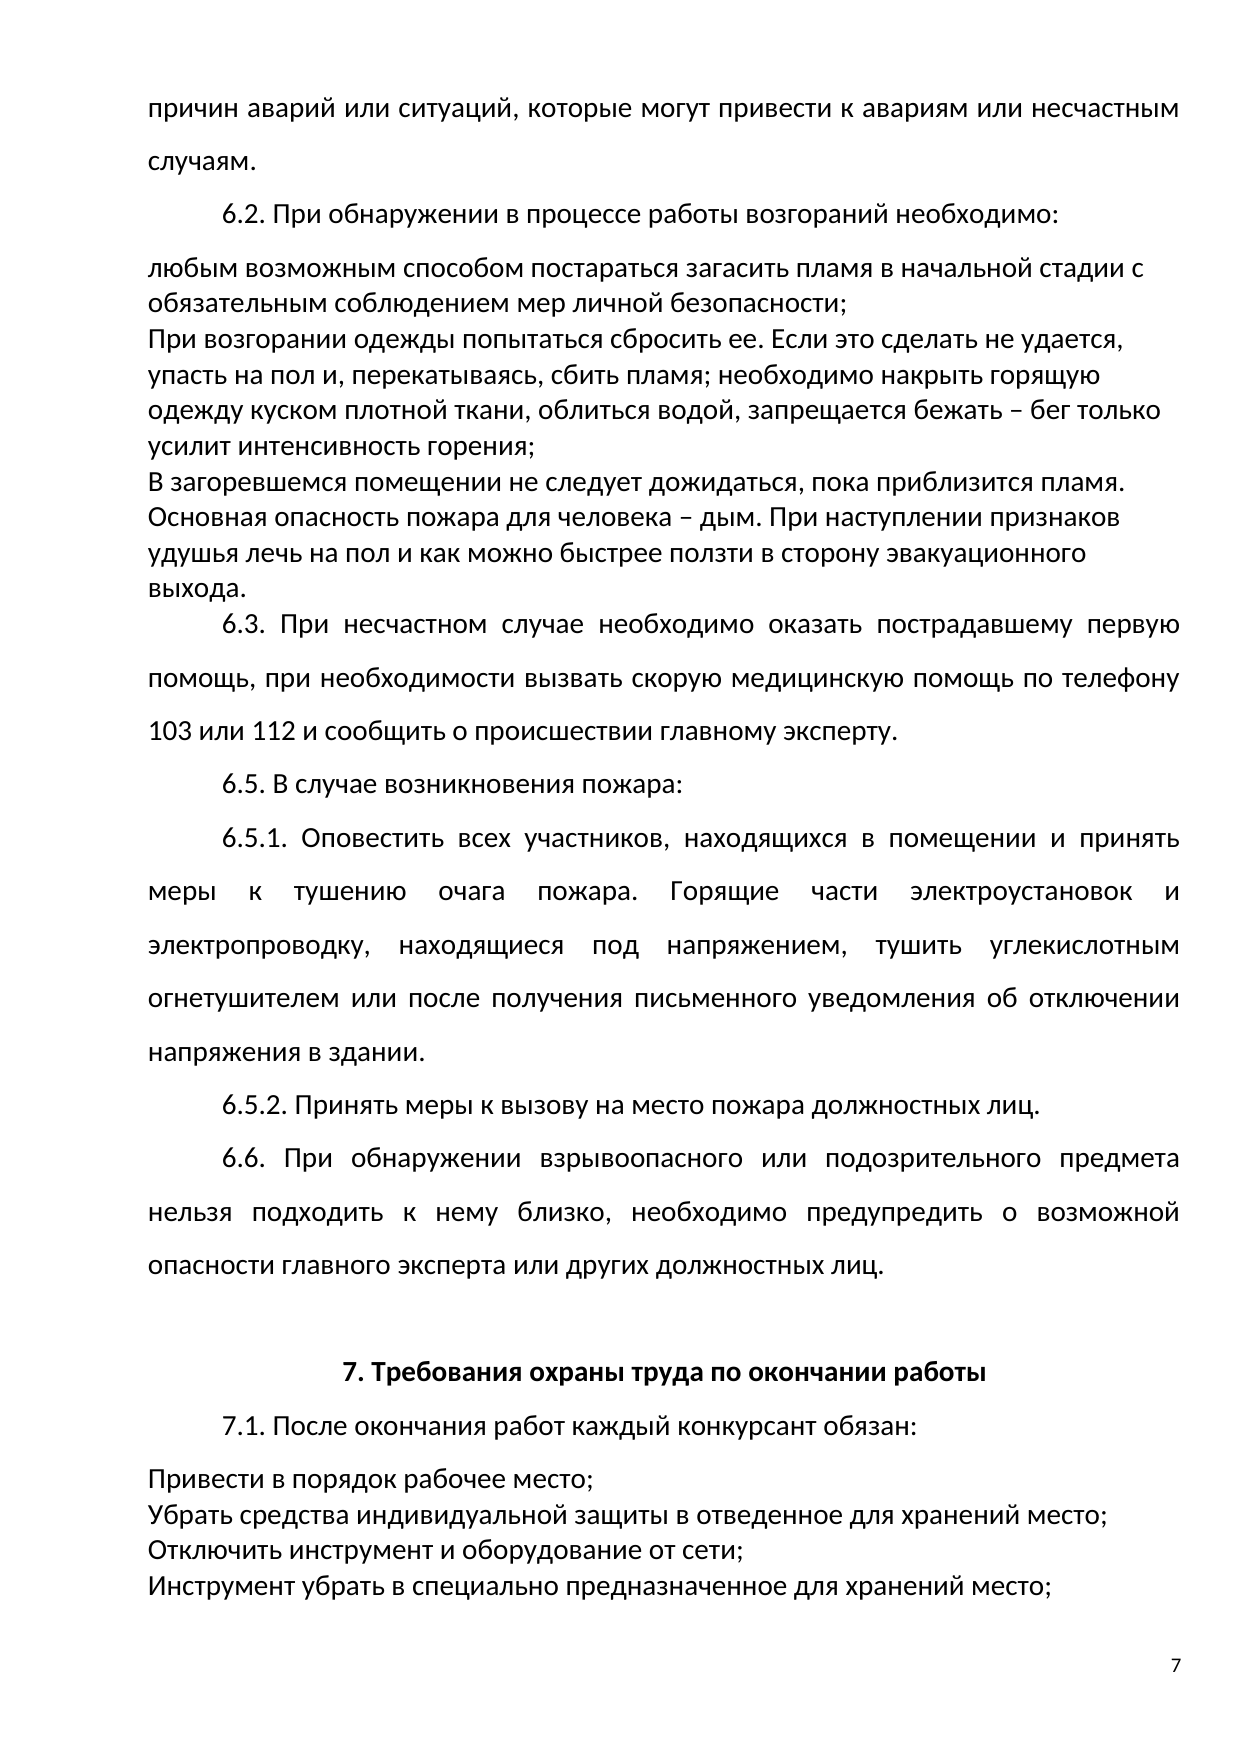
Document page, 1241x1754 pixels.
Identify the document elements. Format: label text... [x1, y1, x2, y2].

text 6.6. При обнаружении взрывоопасного или подозрительного предмета нельзя подходить к нему близко, необходимо предупредить о возможной опасности главного эксперта или других должностных лиц. [148, 1139, 1181, 1282]
text 6.5.2. Принять меры к вызову на место пожара должностных лиц. [148, 1086, 1181, 1122]
text 7.1. После окончания работ каждый конкурсант обязан: [148, 1407, 1181, 1442]
text 6.5.1. Оповестить всех участников, находящихся в помещении и принять меры к тушению очага пожара. Горящие части электроустановок и электропроводку, находящиеся под напряжением, тушить углекислотным огнетушителем или после получения письменного уведомления об отключении напряжения в здании. [148, 819, 1181, 1068]
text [148, 89, 1181, 178]
text 6.3. При несчастном случае необходимо оказать пострадавшему первую помощь, при необходимости вызвать скорую медицинскую помощь по телефону 103 или 112 и сообщить о происшествии главному эксперту. [148, 605, 1181, 748]
text 7. Требования охраны труда по окончании работы [148, 1353, 1181, 1389]
text 6.5. В случае возникновения пожара: [148, 766, 1181, 801]
text 6.2. При обнаружении в процессе работы возгораний необходимо: [148, 196, 1181, 231]
